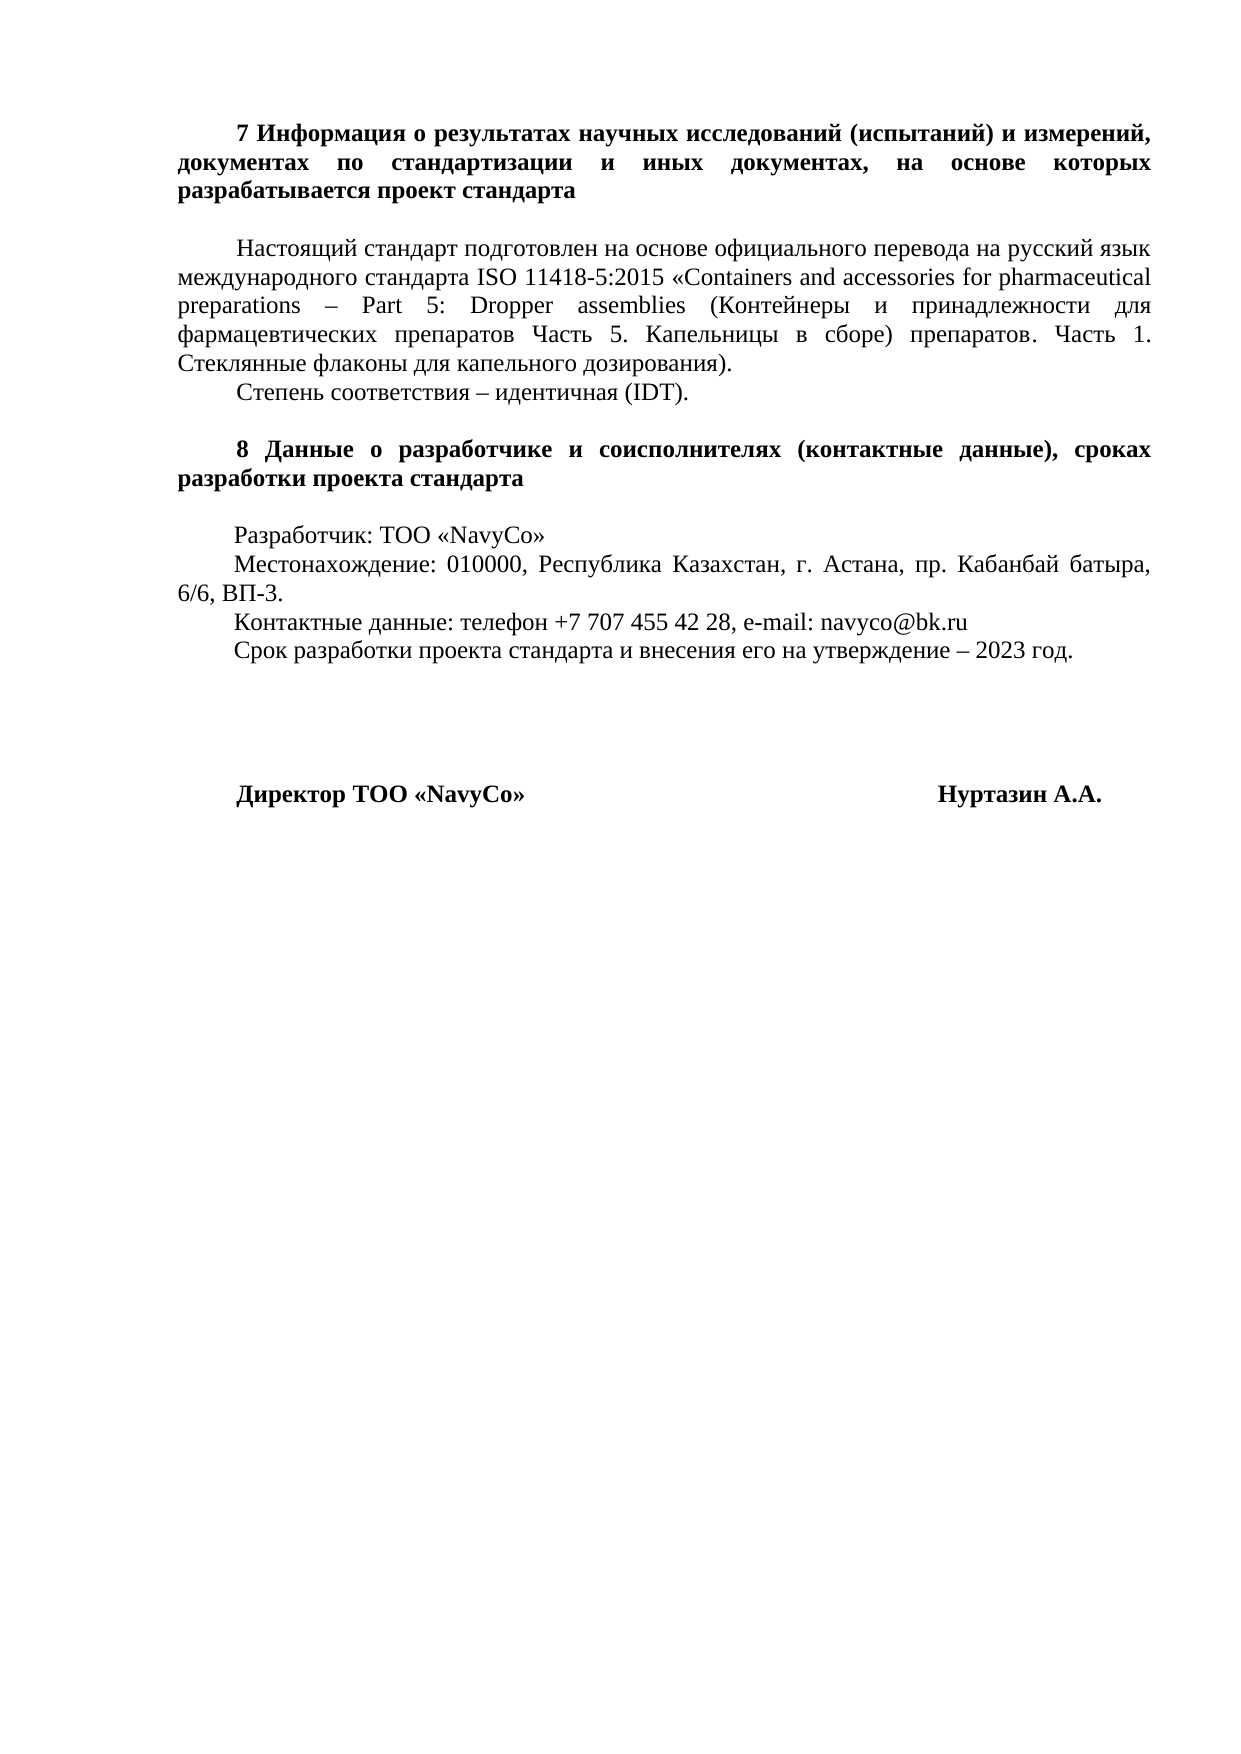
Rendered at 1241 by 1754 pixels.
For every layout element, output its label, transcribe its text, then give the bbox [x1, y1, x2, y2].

text Степень соответствия – идентичная (IDT). [177, 377, 1152, 406]
text Директор ТОО «NavyCo» Нуртазин А.А. [177, 779, 1152, 808]
text Настоящий стандарт подготовлен на основе официального перевода на русский язык международного стандарта ISO 11418-5:2015 «Containers and accessories for pharmaceutical preparations – Part 5: Dropper assemblies (Контейнеры и принадлежности для фармацевтических препаратов Часть 5. Капельницы в сборе) препаратов. Часть 1. Стеклянные флаконы для капельного дозирования). [177, 233, 1152, 377]
text Местонахождение: 010000, Республика Казахстан, г. Астана, пр. Кабанбай батыра, 6/6, ВП-3. [177, 549, 1152, 607]
text Срок разработки проекта стандарта и внесения его на утверждение – 2023 год. [177, 636, 1152, 664]
text Контактные данные: телефон +7 707 455 42 28, e-mail: navyco@bk.ru [177, 607, 1152, 636]
text 8 Данные о разработчике и соисполнителях (контактные данные), сроках разработки проекта стандарта [177, 434, 1152, 492]
text Разработчик: ТОО «NavyCo» [177, 521, 1152, 549]
text 7 Информация о результатах научных исследований (испытаний) и измерений, документах по стандартизации и иных документах, на основе которых разрабатывается проект стандарта [177, 118, 1152, 204]
